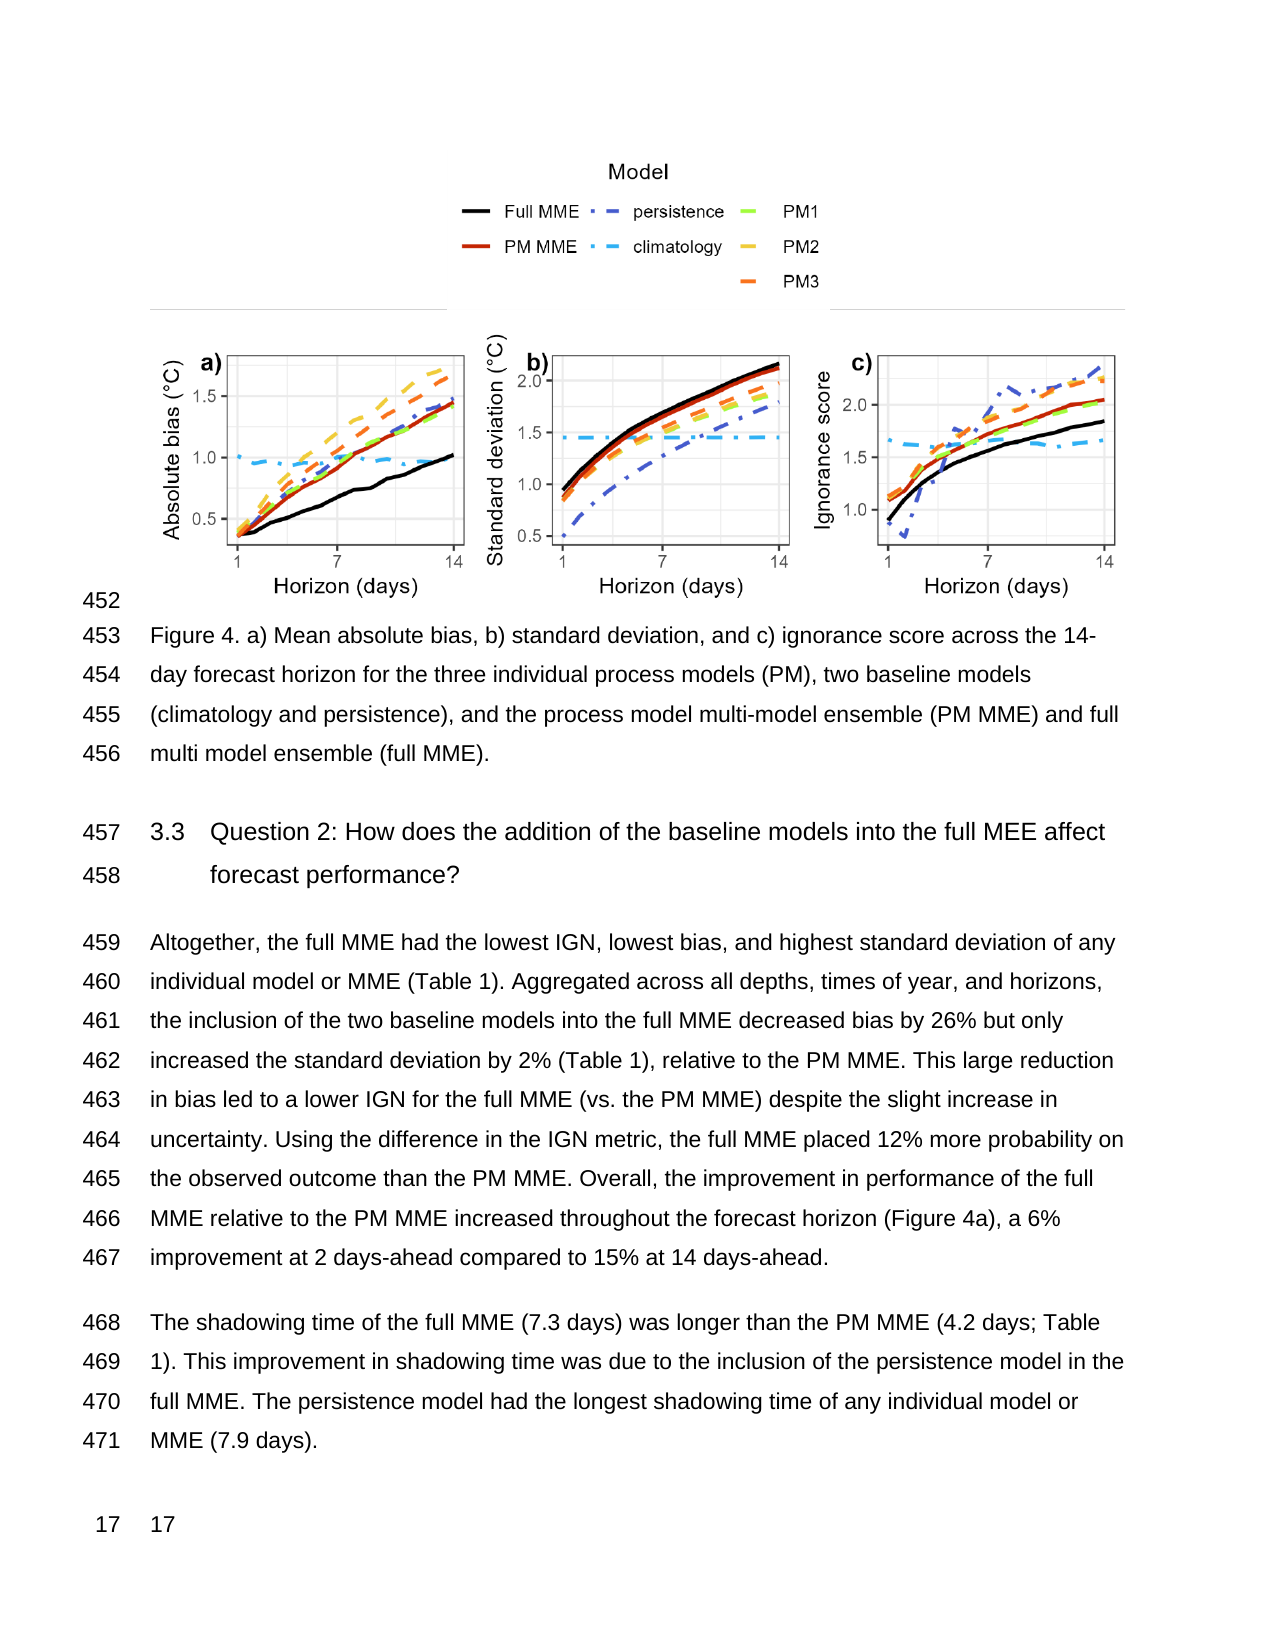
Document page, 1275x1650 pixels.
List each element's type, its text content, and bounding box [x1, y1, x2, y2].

subtitle Question 2: How does the addition of the baseline models into the full MEE affect forecast performance? [150, 817, 1125, 889]
picture [150, 150, 1125, 609]
text Altogether, the full MME had the lowest IGN, lowest bias, and highest standard deviation of any individual model or MME (Table 1). Aggregated across all depths, times of year, and horizons, the inclusion of the two baseline models into the full MME decreased bias by 26% but only increased the standard deviation by 2% (Table 1), relative to the PM MME. This large reduction in bias led to a lower IGN for the full MME (vs. the PM MME) despite the slight increase in uncertainty. Using the difference in the IGN metric, the full MME placed 12% more probability on the observed outcome than the PM MME. Overall, the improvement in performance of the full MME relative to the PM MME increased throughout the forecast horizon (Figure 4a), a 6% improvement at 2 days-ahead compared to 15% at 14 days-ahead. [150, 928, 1125, 1271]
text Using the shadowing time metric, the PM MME did not show increased ability to replicate observed water temperature dynamics relative to the individual models. The mean shadowing time for the PM MME (4.2 days) was slightly shorter than the best PM (4.5 days; Table 1). Shadowing time for the other PMs (PM2 and PM3) were shorter than the PM MME but all were between 3.7 and 4.5 days, less than half of the total forecast horizon.Figure 4. a) Mean absolute bias, b) standard deviation, and c) ignorance score across the 14-day forecast horizon for the three individual process models (PM), two baseline models (climatology and persistence), and the process model multi-model ensemble (PM MME) and full multi model ensemble (full MME). [150, 609, 1125, 767]
text The shadowing time of the full MME (7.3 days) was longer than the PM MME (4.2 days; Table 1). This improvement in shadowing time was due to the inclusion of the persistence model in the full MME. The persistence model had the longest shadowing time of any individual model or MME (7.9 days). [150, 1309, 1125, 1454]
